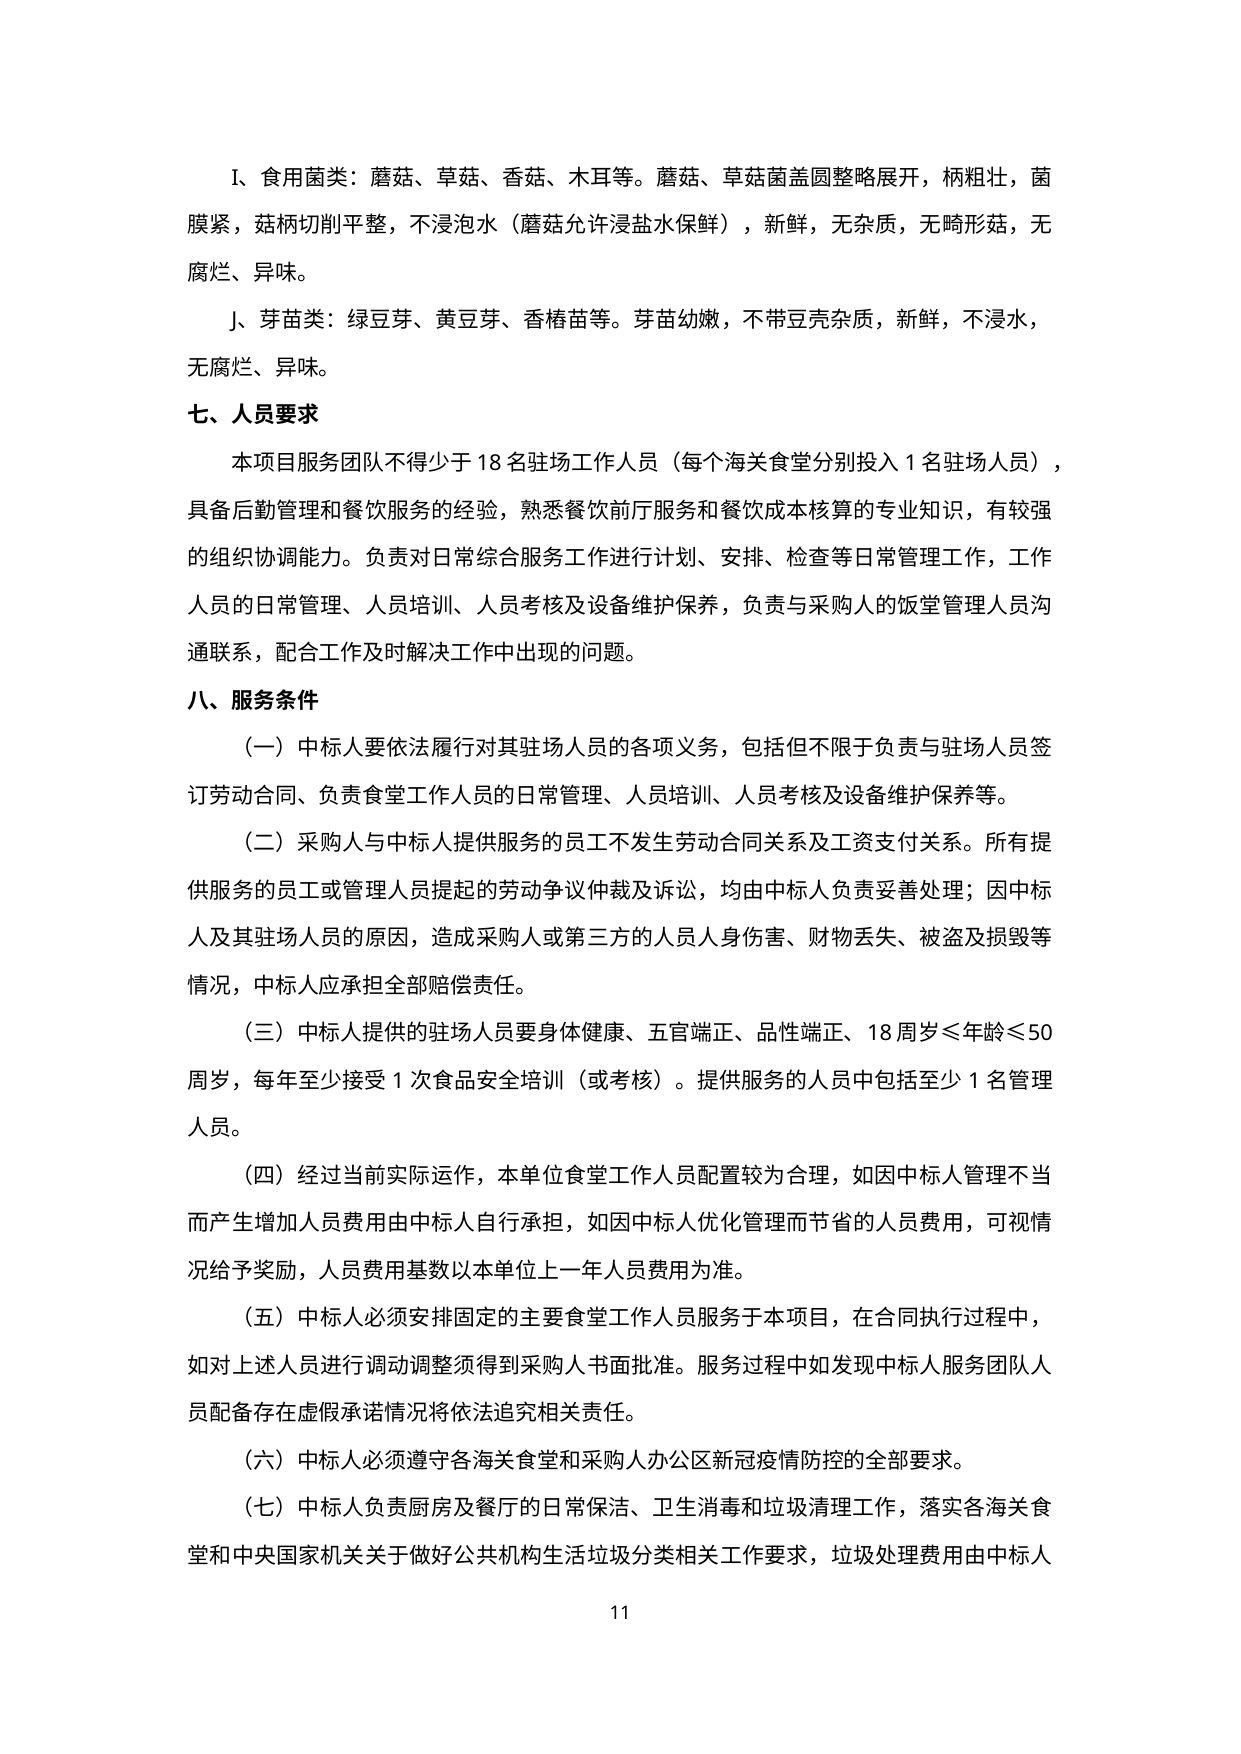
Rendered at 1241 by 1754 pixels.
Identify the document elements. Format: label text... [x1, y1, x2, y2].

text （六）中标人必须遵守各海关食堂和采购人办公区新冠疫情防控的全部要求。 [187, 1443, 1053, 1474]
text 本项目服务团队不得少于18名驻场工作人员（每个海关食堂分别投入1名驻场人员），具备后勤管理和餐饮服务的经验，熟悉餐饮前厅服务和餐饮成本核算的专业知识，有较强的组织协调能力。负责对日常综合服务工作进行计划、安排、检查等日常管理工作，工作人员的日常管理、人员培训、人员考核及设备维护保养，负责与采购人的饭堂管理人员沟通联系，配合工作及时解决工作中出现的问题。 [187, 445, 1053, 667]
text 七、人员要求 [187, 397, 1053, 429]
text 八、服务条件 [187, 683, 1053, 714]
text J、芽苗类：绿豆芽、黄豆芽、香樁苗等。芽苗幼嫩，不带豆壳杂质，新鲜，不浸水，无腐烂、异味。 [187, 302, 1053, 382]
text （四）经过当前实际运作，本单位食堂工作人员配置较为合理，如因中标人管理不当而产生增加人员费用由中标人自行承担，如因中标人优化管理而节省的人员费用，可视情况给予奖励，人员费用基数以本单位上一年人员费用为准。 [187, 1158, 1053, 1284]
text （一）中标人要依法履行对其驻场人员的各项义务，包括但不限于负责与驻场人员签订劳动合同、负责食堂工作人员的日常管理、人员培训、人员考核及设备维护保养等。 [187, 730, 1053, 809]
text （二）采购人与中标人提供服务的员工不发生劳动合同关系及工资支付关系。所有提供服务的员工或管理人员提起的劳动争议仲裁及诉讼，均由中标人负责妥善处理；因中标人及其驻场人员的原因，造成采购人或第三方的人员人身伤害、财物丢失、被盗及损毁等情况，中标人应承担全部赔偿责任。 [187, 825, 1053, 999]
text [187, 1490, 1053, 1569]
text （三）中标人提供的驻场人员要身体健康、五官端正、品性端正、18周岁≤年龄≤50周岁，每年至少接受 1 次食品安全培训（或考核）。提供服务的人员中包括至少 1 名管理人员。 [187, 1015, 1053, 1142]
text （五）中标人必须安排固定的主要食堂工作人员服务于本项目，在合同执行过程中，如对上述人员进行调动调整须得到采购人书面批准。服务过程中如发现中标人服务团队人员配备存在虚假承诺情况将依法追究相关责任。 [187, 1300, 1053, 1427]
text I、食用菌类：蘑菇、草菇、香菇、木耳等。蘑菇、草菇菌盖圆整略展开，柄粗壮，菌膜紧，菇柄切削平整，不浸泡水（蘑菇允许浸盐水保鲜），新鲜，无杂质，无畸形菇，无腐烂、异味。 [187, 160, 1053, 287]
